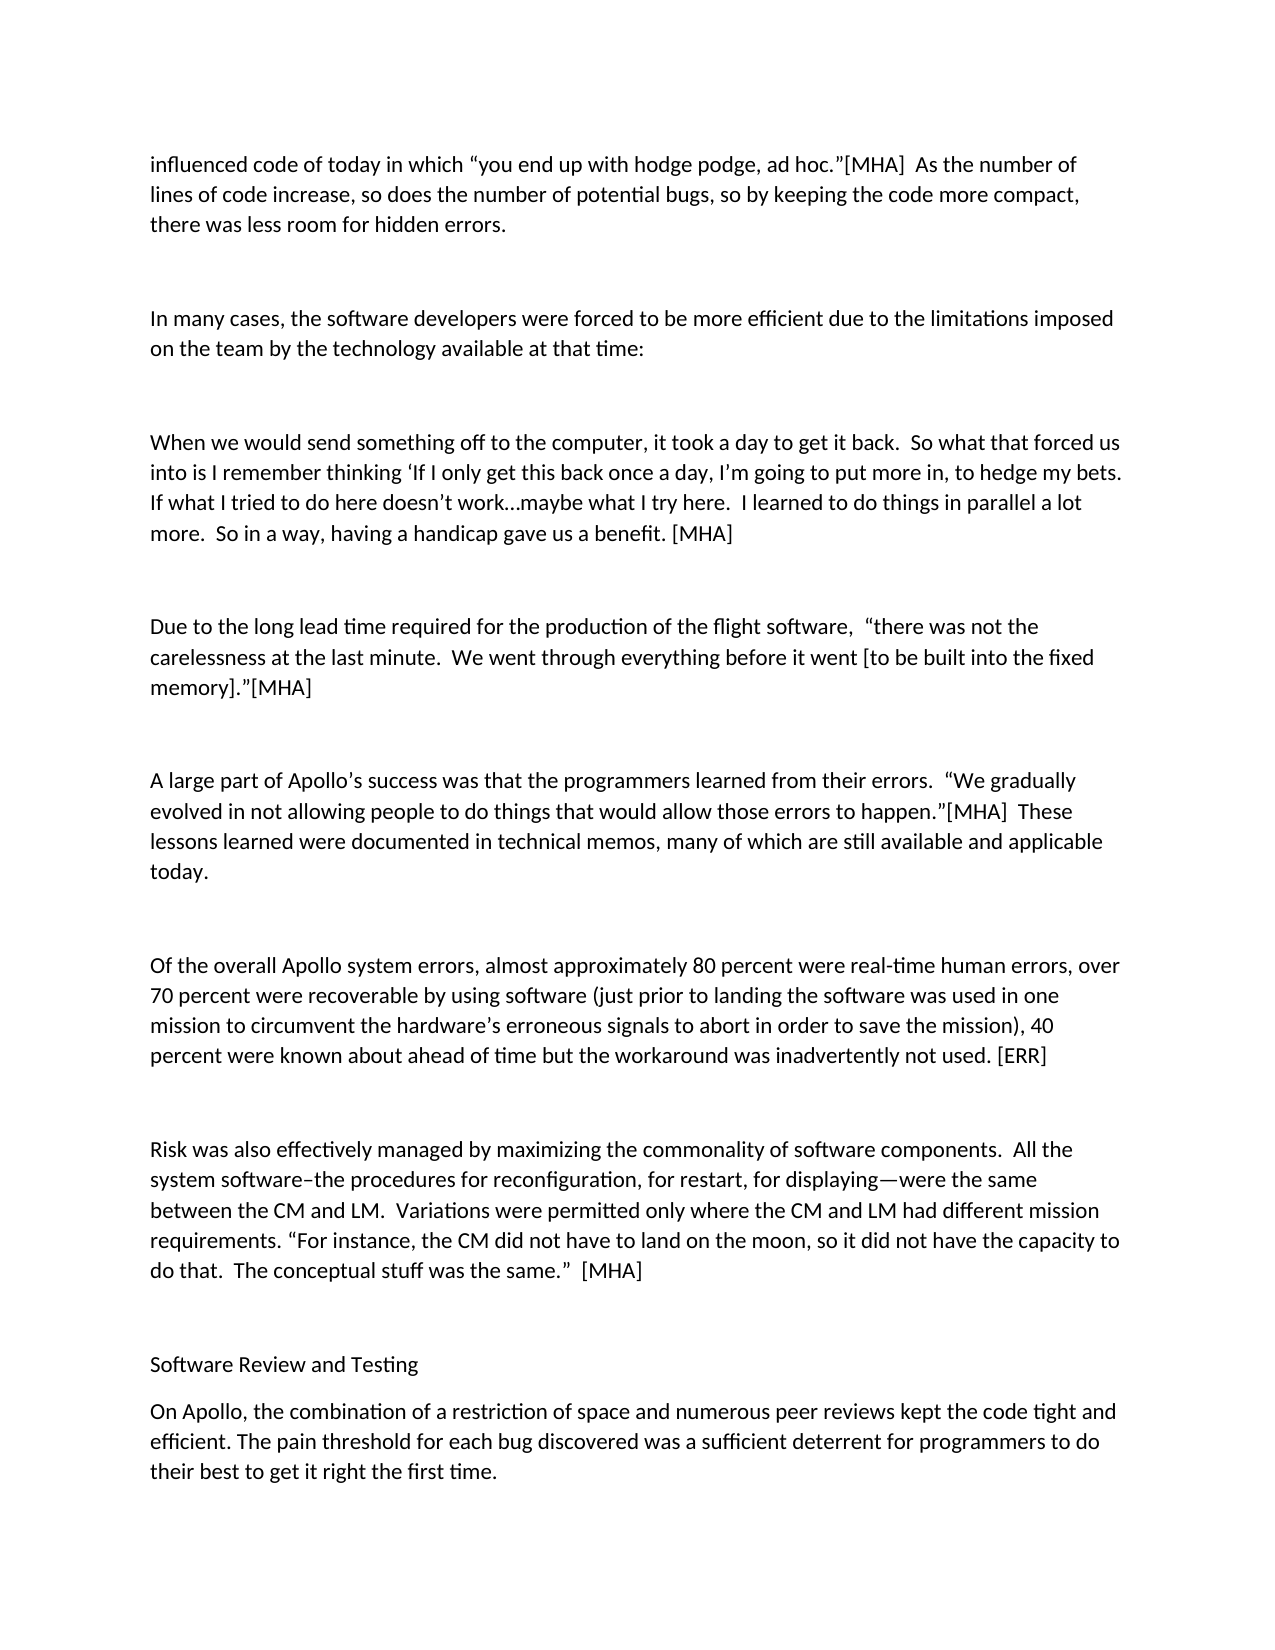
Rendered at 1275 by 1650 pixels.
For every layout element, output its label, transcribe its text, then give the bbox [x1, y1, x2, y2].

text Of the overall Apollo system errors, almost approximately 80 percent were real-time human errors, over 70 percent were recoverable by using software (just prior to landing the software was used in one mission to circumvent the hardware’s erroneous signals to abort in order to save the mission), 40 percent were known about ahead of time but the workaround was inadvertently not used. [ERR] [150, 951, 1125, 1070]
text When we would send something off to the computer, it took a day to get it back. So what that forced us into is I remember thinking ‘If I only get this back once a day, I’m going to put more in, to hedge my bets. If what I tried to do here doesn’t work…maybe what I try here. I learned to do things in parallel a lot more. So in a way, having a handicap gave us a benefit. [MHA] [150, 428, 1125, 547]
text A large part of Apollo’s success was that the programmers learned from their errors. “We gradually evolved in not allowing people to do things that would allow those errors to happen.”[MHA] These lessons learned were documented in technical memos, many of which are still available and applicable today. [150, 767, 1125, 885]
text Software Review and Testing [150, 1350, 1125, 1378]
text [150, 150, 1125, 238]
text In many cases, the software developers were forced to be more efficient due to the limitations imposed on the team by the technology available at that time: [150, 304, 1125, 362]
text Risk was also effectively managed by maximizing the commonality of software components. All the system software–the procedures for reconfiguration, for restart, for displaying—were the same between the CM and LM. Variations were permitted only where the CM and LM had different mission requirements. “For instance, the CM did not have to land on the moon, so it did not have the capacity to do that. The conceptual stuff was the same.” [MHA] [150, 1135, 1125, 1284]
text Due to the long lead time required for the production of the flight software, “there was not the carelessness at the last minute. We went through everything before it went [to be built into the fixed memory].”[MHA] [150, 612, 1125, 701]
text On Apollo, the combination of a restriction of space and numerous peer reviews kept the code tight and efficient. The pain threshold for each bug discovered was a sufficient deterrent for programmers to do their best to get it right the first time. [150, 1397, 1125, 1485]
